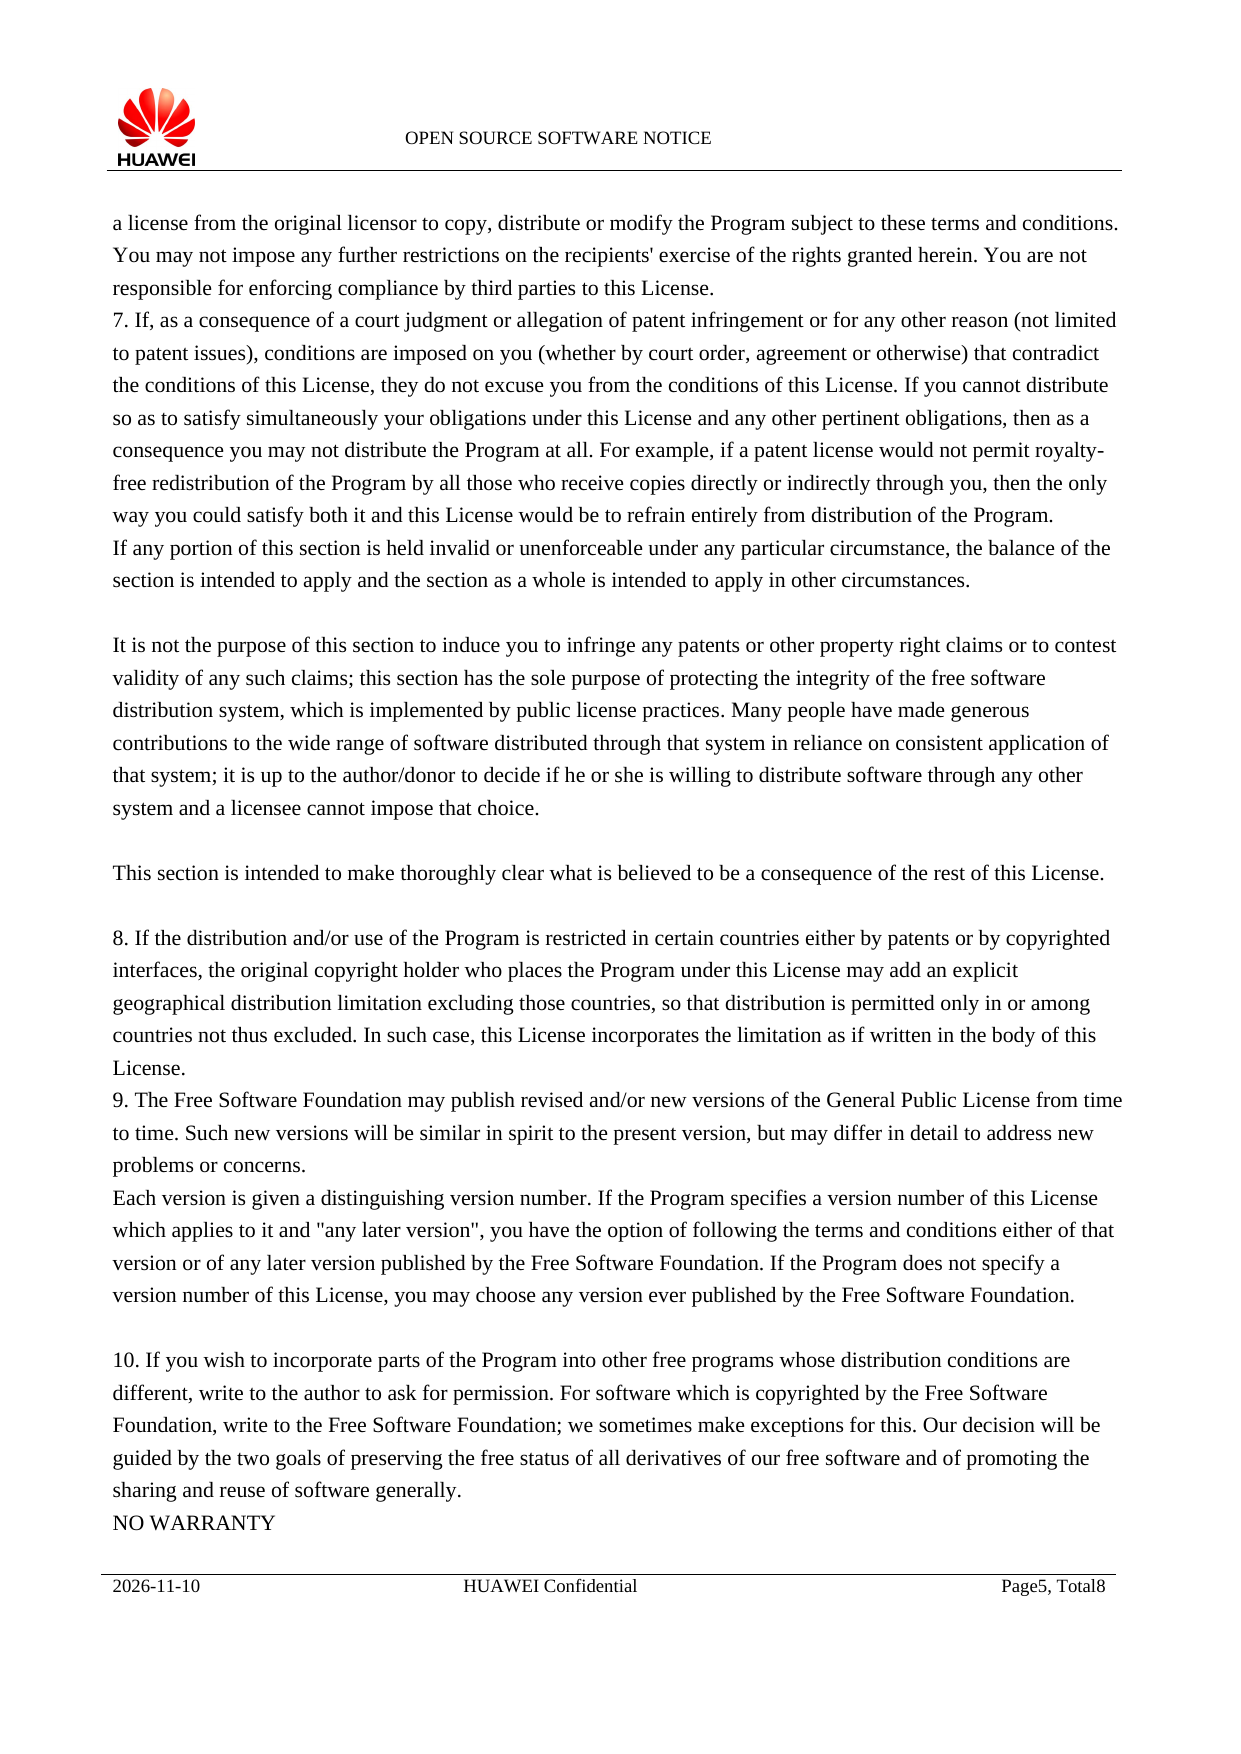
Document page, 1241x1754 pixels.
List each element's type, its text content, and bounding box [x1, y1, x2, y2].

picture [118, 88, 195, 166]
